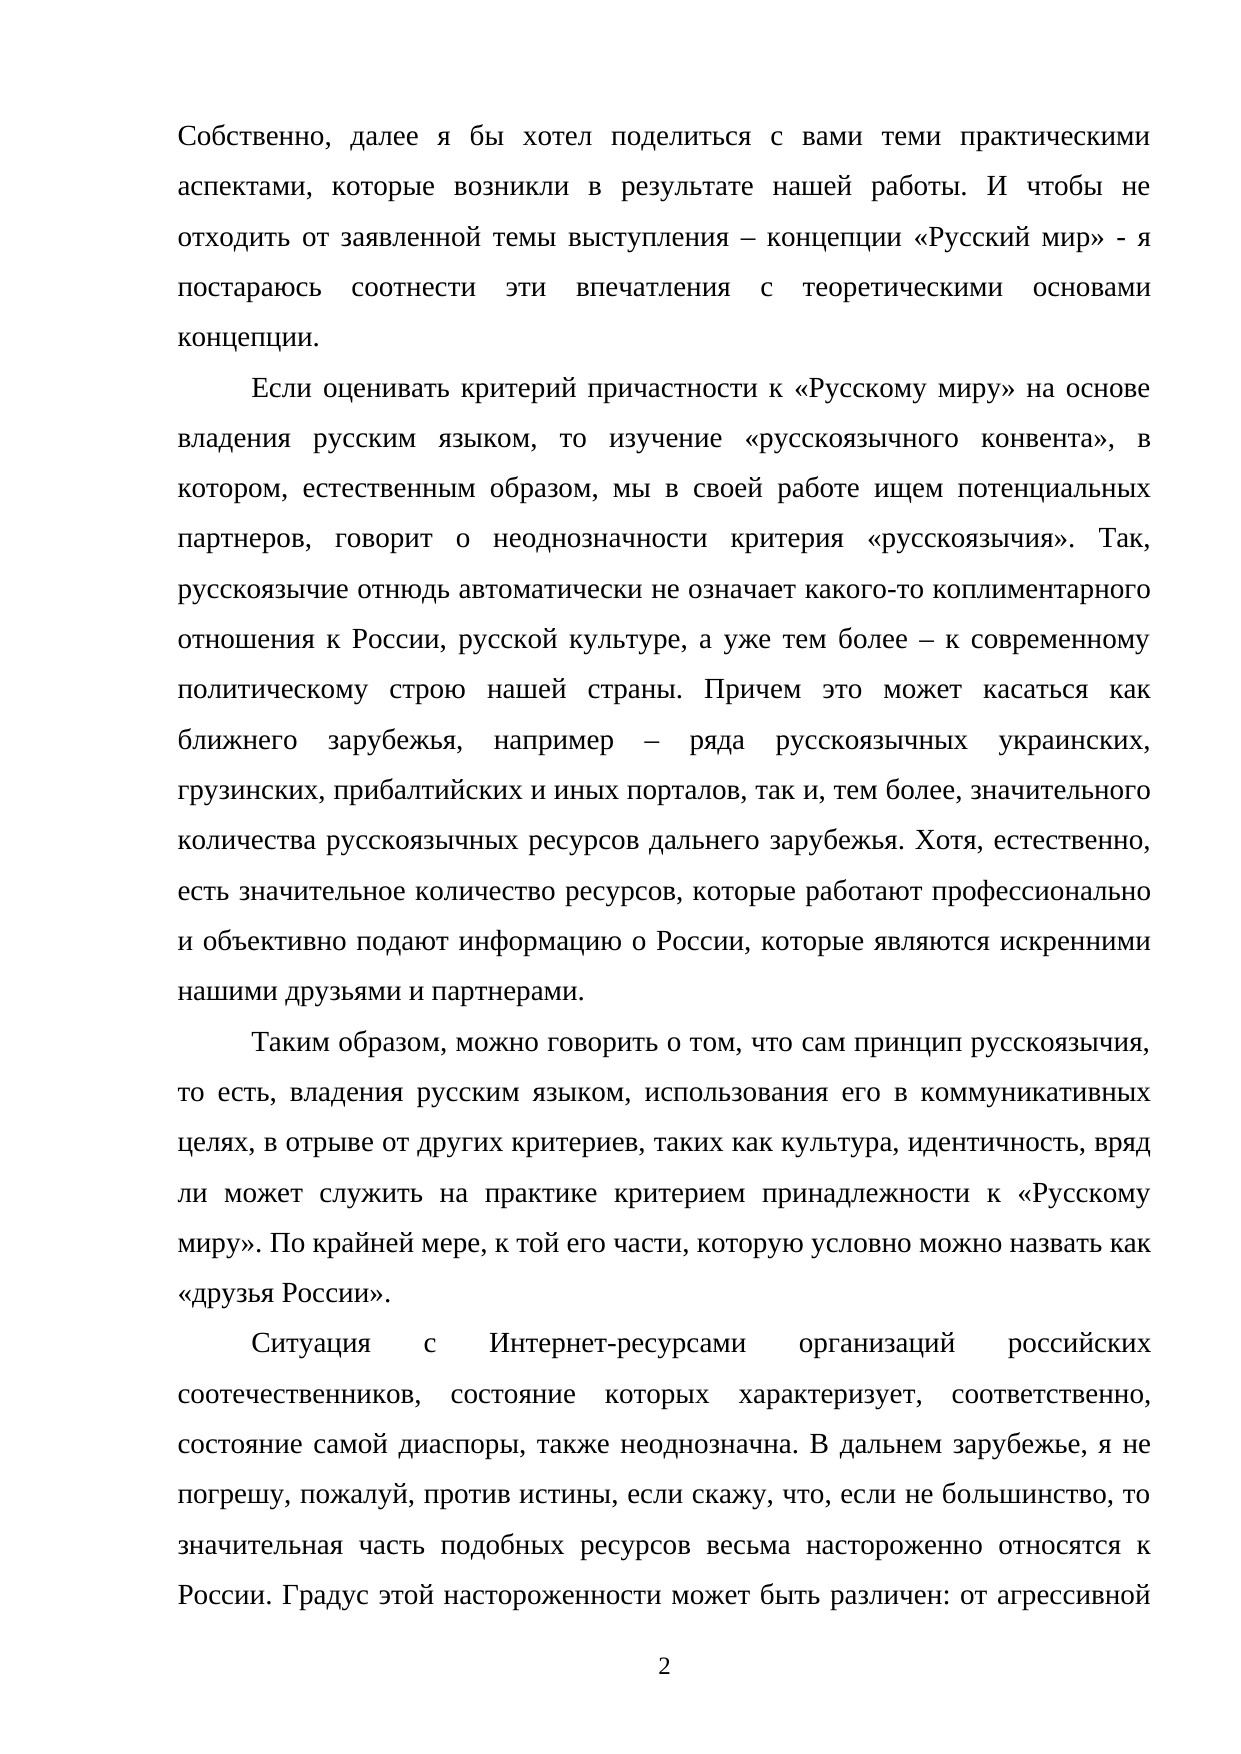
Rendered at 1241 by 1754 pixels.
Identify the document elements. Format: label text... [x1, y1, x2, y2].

text Таким образом, можно говорить о том, что сам принцип русскоязычия, то есть, владения русским языком, использования его в коммуникативных целях, в отрыве от других критериев, таких как культура, идентичность, вряд ли может служить на практике критерием принадлежности к «Русскому миру». По крайней мере, к той его части, которую условно можно назвать как «друзья России». [177, 1024, 1152, 1309]
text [177, 1326, 1152, 1611]
text Если оценивать критерий причастности к «Русскому миру» на основе владения русским языком, то изучение «русскоязычного конвента», в котором, естественным образом, мы в своей работе ищем потенциальных партнеров, говорит о неоднозначности критерия «русскоязычия». Так, русскоязычие отнюдь автоматически не означает какого-то коплиментарного отношения к России, русской культуре, а уже тем более – к современному политическому строю нашей страны. Причем это может касаться как ближнего зарубежья, например – ряда русскоязычных украинских, грузинских, прибалтийских и иных порталов, так и, тем более, значительного количества русскоязычных ресурсов дальнего зарубежья. Хотя, естественно, есть значительное количество ресурсов, которые работают профессионально и объективно подают информацию о России, которые являются искренними нашими друзьями и партнерами. [177, 370, 1152, 1007]
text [177, 118, 1152, 353]
